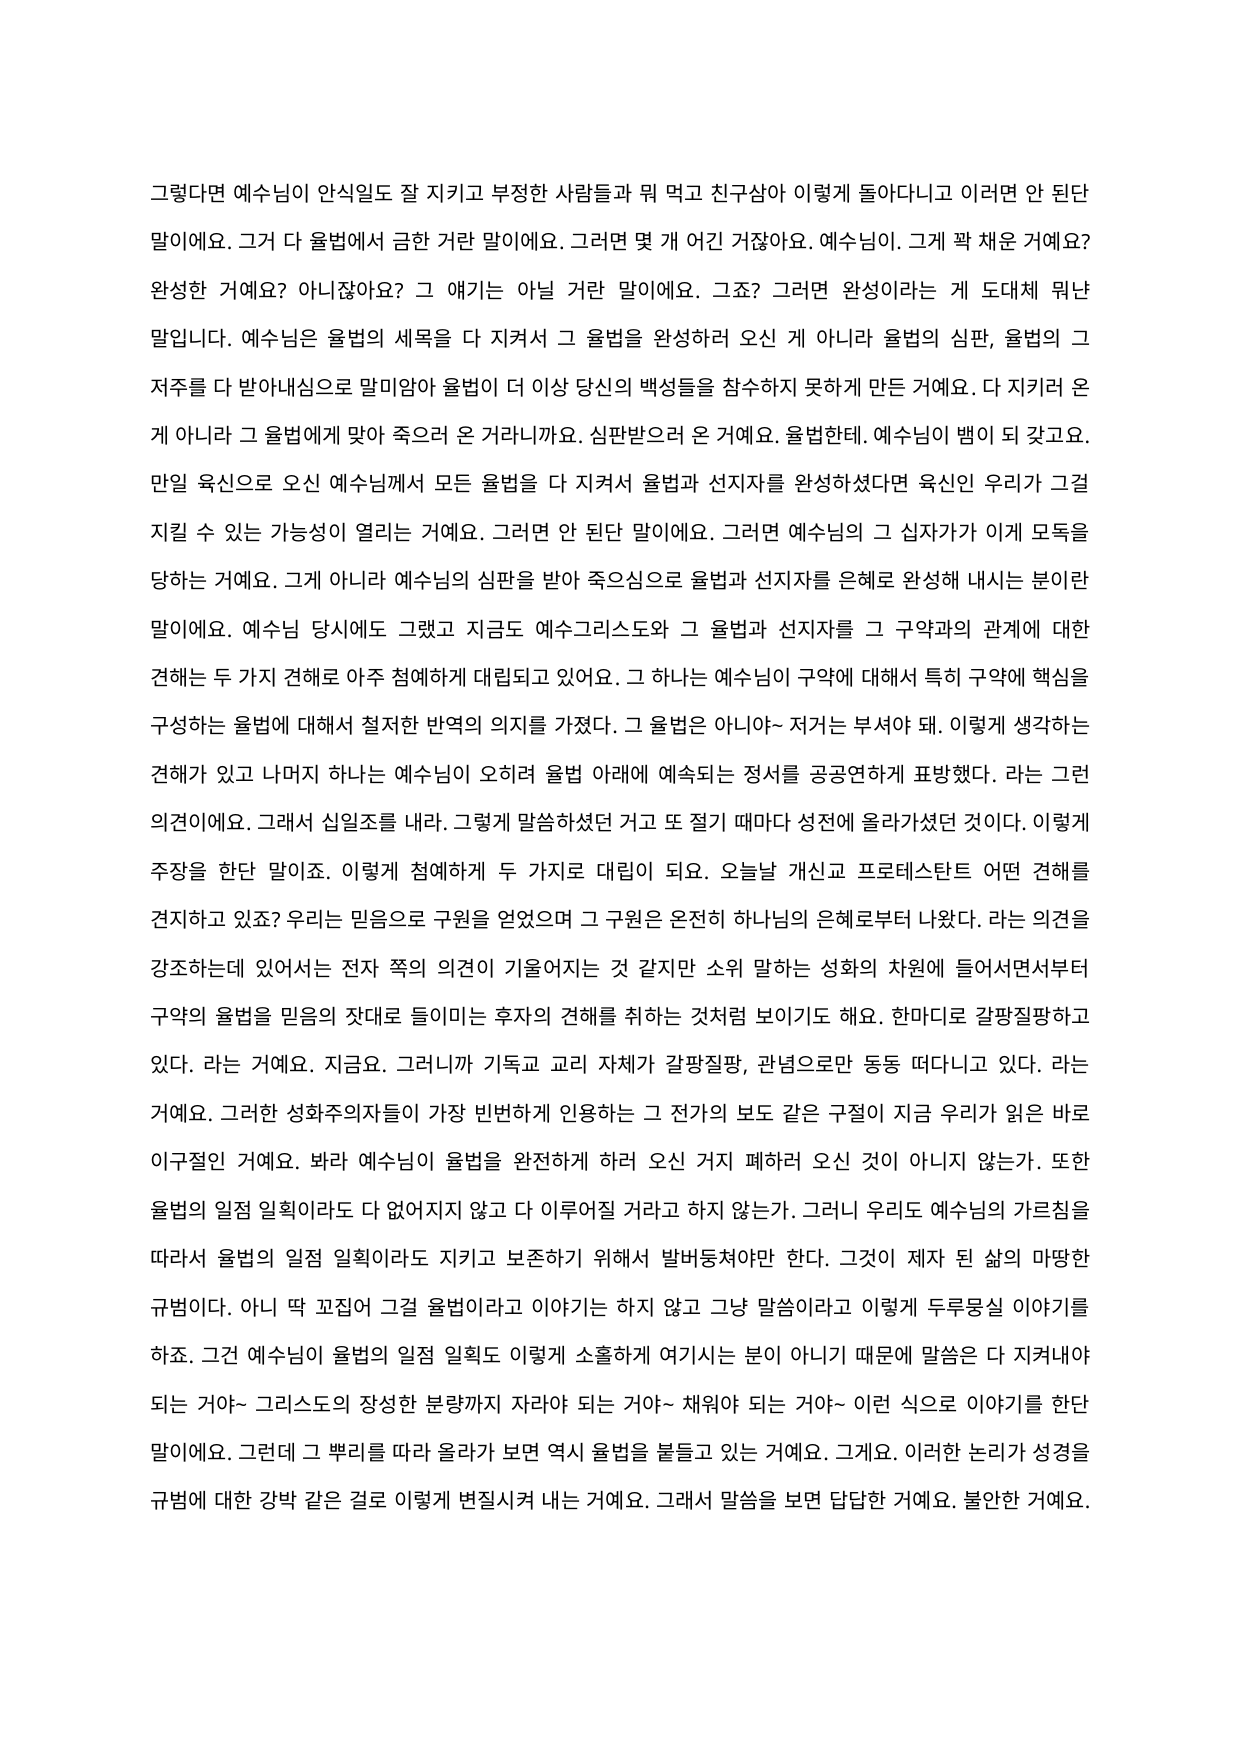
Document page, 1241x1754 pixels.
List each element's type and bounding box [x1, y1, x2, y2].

text [150, 177, 1090, 1515]
